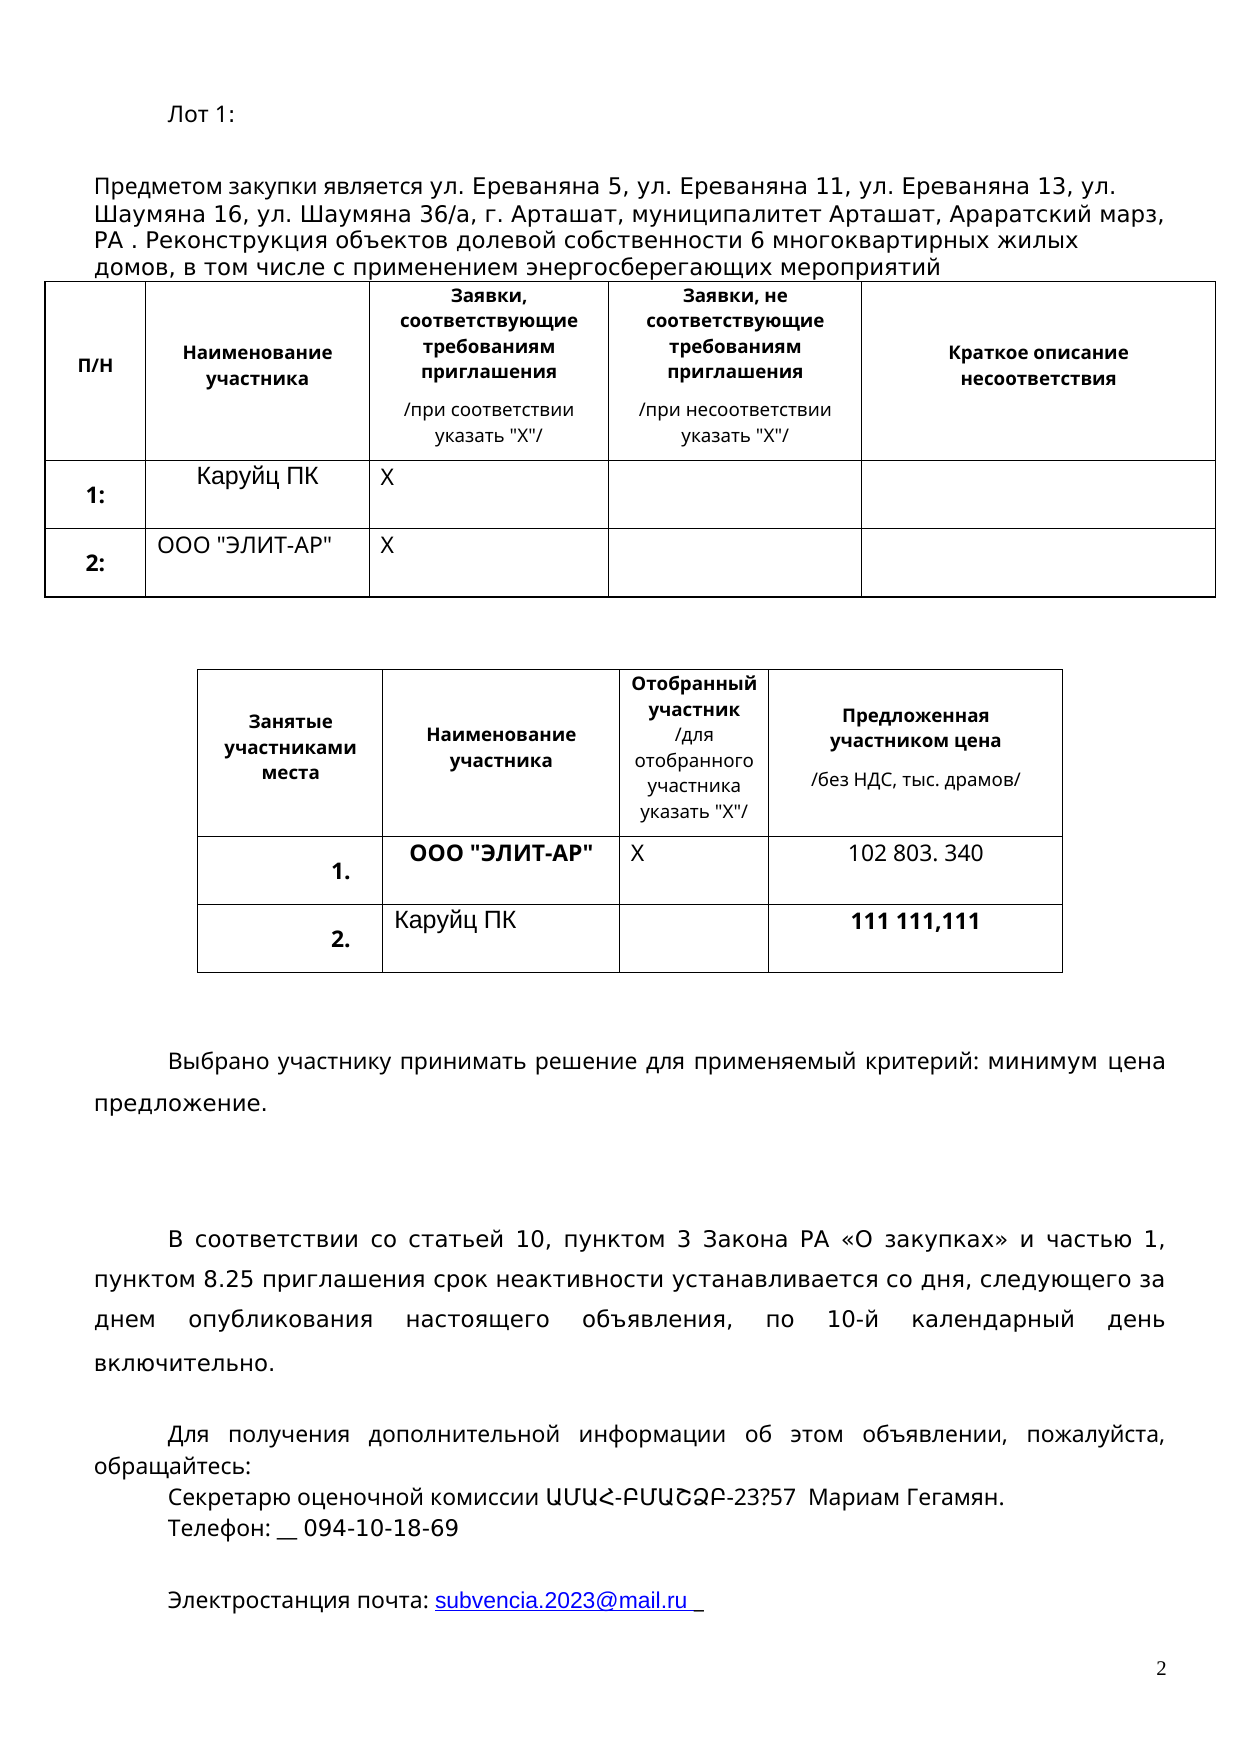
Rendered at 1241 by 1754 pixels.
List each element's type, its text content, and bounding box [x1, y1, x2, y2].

table_cell [198, 905, 382, 972]
table_cell [609, 461, 861, 528]
table_header Заявки, соответствующие требованиям приглашения /при соответствии указать "X"/ [370, 282, 608, 460]
table_header Отобранный участник /для отобранного участника указать "X"/ [620, 670, 768, 836]
text Для получения дополнительной информации об этом объявлении, пожалуйста, обращайтесь: [94, 1418, 1167, 1481]
table_header Наименование участника [383, 670, 619, 836]
text Лот 1: [94, 98, 1167, 129]
table_cell [862, 461, 1215, 528]
text Секретарю оценочной комиссии ԱՄԱՀ-ԲՄԱՇՁԲ-23?57 Мариам Гегамян. [94, 1481, 1167, 1512]
table_header Наименование участника [146, 282, 369, 460]
text Телефон: __ 094-10-18-69 [94, 1512, 1167, 1543]
table_header Заявки, не соответствующие требованиям приглашения /при несоответствии указать "X"/ [609, 282, 861, 460]
table_cell [198, 837, 382, 904]
table_cell [862, 529, 1215, 596]
table_header П/Н [46, 282, 145, 460]
table_cell 102 803. 340 [769, 837, 1062, 904]
text В соответствии со статьей 10, пунктом 3 Закона РА «О закупках» и частью 1, пунктом 8.25 приглашения срок неактивности устанавливается со дня, следующего за днем ​​опубликования настоящего объявления, по 10-й календарный день включительно. [94, 1227, 1167, 1378]
table_header Занятые участниками места [198, 670, 382, 836]
text Выбрано участнику принимать решение для применяемый критерий: минимум цена предложение. [94, 1045, 1167, 1116]
table_cell [620, 905, 768, 972]
table_header Краткое описание несоответствия [862, 282, 1215, 460]
table_cell 2: [46, 529, 145, 596]
table_cell Х [620, 837, 768, 904]
table_cell Каруйц ПК [383, 905, 619, 972]
table_header Предложенная участником цена /без НДС, тыс. драмов/ [769, 670, 1062, 836]
text Предметом закупки является ул. Ереваняна 5, ул. Ереваняна 11, ул. Ереваняна 13, ул. Шаумяна 16, ул. Шаумяна 36/а, г. Арташат, муниципалитет Арташат, Араратский марз, РА . Реконструкция объектов долевой собственности 6 многоквартирных жилых домов, в том числе с применением энергосберегающих мероприятий [94, 170, 1167, 281]
table_cell 1: [46, 461, 145, 528]
table_cell Х [370, 461, 608, 528]
table_cell ООО "ЭЛИТ-АР" [383, 837, 619, 904]
table_cell [609, 529, 861, 596]
table_cell 111 111,111 [769, 905, 1062, 972]
text Электростанция почта: subvencia.2023@mail.ru _ [94, 1584, 1167, 1615]
table_cell ООО "ЭЛИТ-АР" [146, 529, 369, 596]
table_cell Х [370, 529, 608, 596]
table_cell Каруйц ПК [146, 461, 369, 528]
